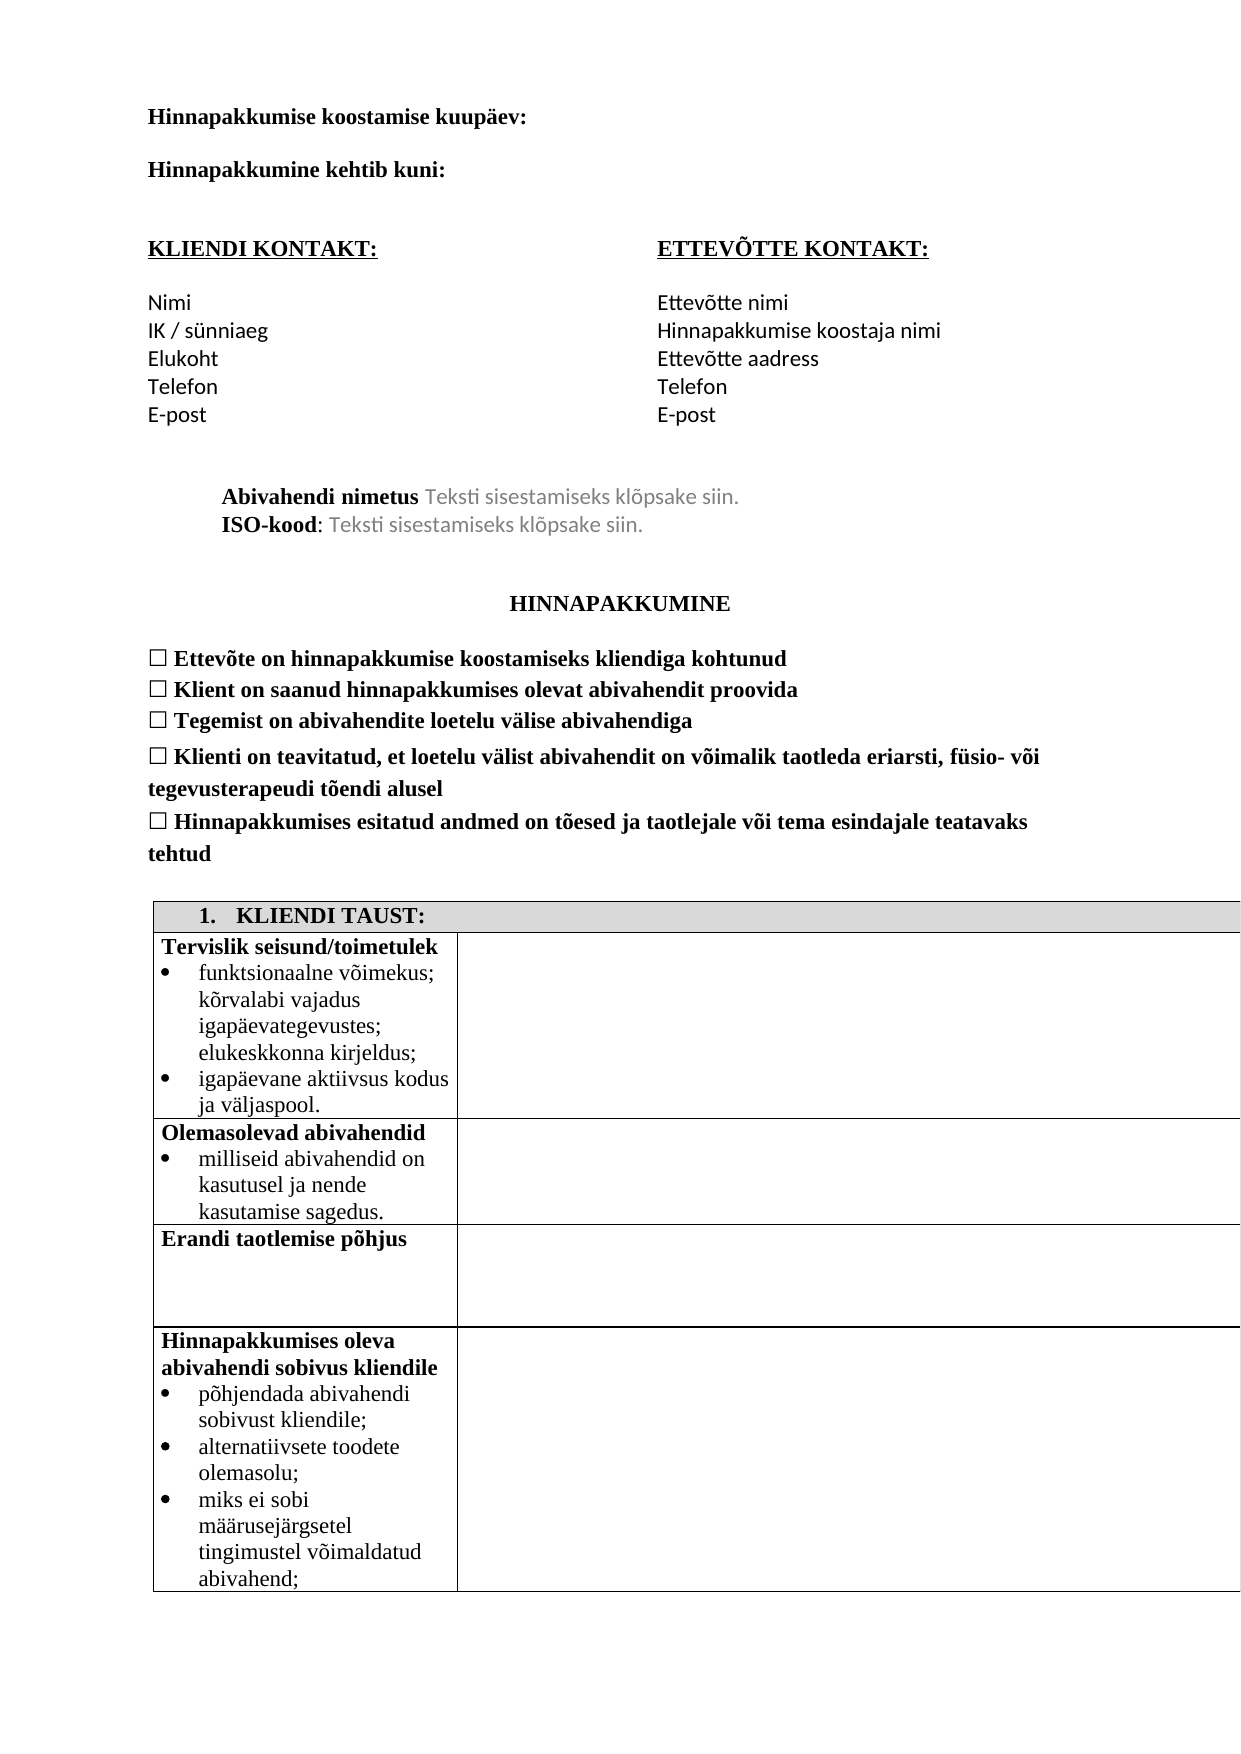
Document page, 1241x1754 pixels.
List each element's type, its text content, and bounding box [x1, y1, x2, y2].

text HINNAPAKKUMINE [148, 591, 1093, 617]
table_cell Erandi taotlemise põhjus [154, 1225, 457, 1326]
text ETTEVÕTTE KONTAKT: [657, 235, 1093, 262]
table_cell [458, 1328, 1240, 1591]
text Klient on saanud hinnapakkumises olevat abivahendit proovida [148, 673, 1093, 704]
table_cell Tervislik seisund/toimetulek funktsionaalne võimekus; kõrvalabi vajadus igapäevategevustes; elukeskkonna kirjeldus; igapäevane aktiivsus kodus ja väljaspool. [154, 933, 457, 1118]
text ISO-kood: [221, 510, 1093, 538]
text Abivahendi nimetus [148, 481, 1093, 510]
table_cell [458, 1225, 1240, 1326]
table_header KLIENDI TAUST: [154, 902, 1240, 932]
text Hinnapakkumine kehtib kuni: [148, 156, 1093, 182]
table_cell [458, 933, 1240, 1118]
table_cell Olemasolevad abivahendid milliseid abivahendid on kasutusel ja nende kasutamise sagedus. [154, 1119, 457, 1224]
table_cell [458, 1119, 1240, 1224]
text Ettevõte on hinnapakkumise koostamiseks kliendiga kohtunud [148, 642, 1093, 673]
text Tegemist on abivahendite loetelu välise abivahendiga [148, 704, 1093, 735]
text Klienti on teavitatud, et loetelu välist abivahendit on võimalik taotleda eriarsti, füsio- või tegevusterapeudi tõendi alusel [148, 740, 1093, 801]
text Hinnapakkumises esitatud andmed on tõesed ja taotlejale või tema esindajale teatavaks tehtud [148, 805, 1093, 867]
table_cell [154, 1328, 457, 1591]
text KLIENDI KONTAKT: [148, 235, 583, 262]
